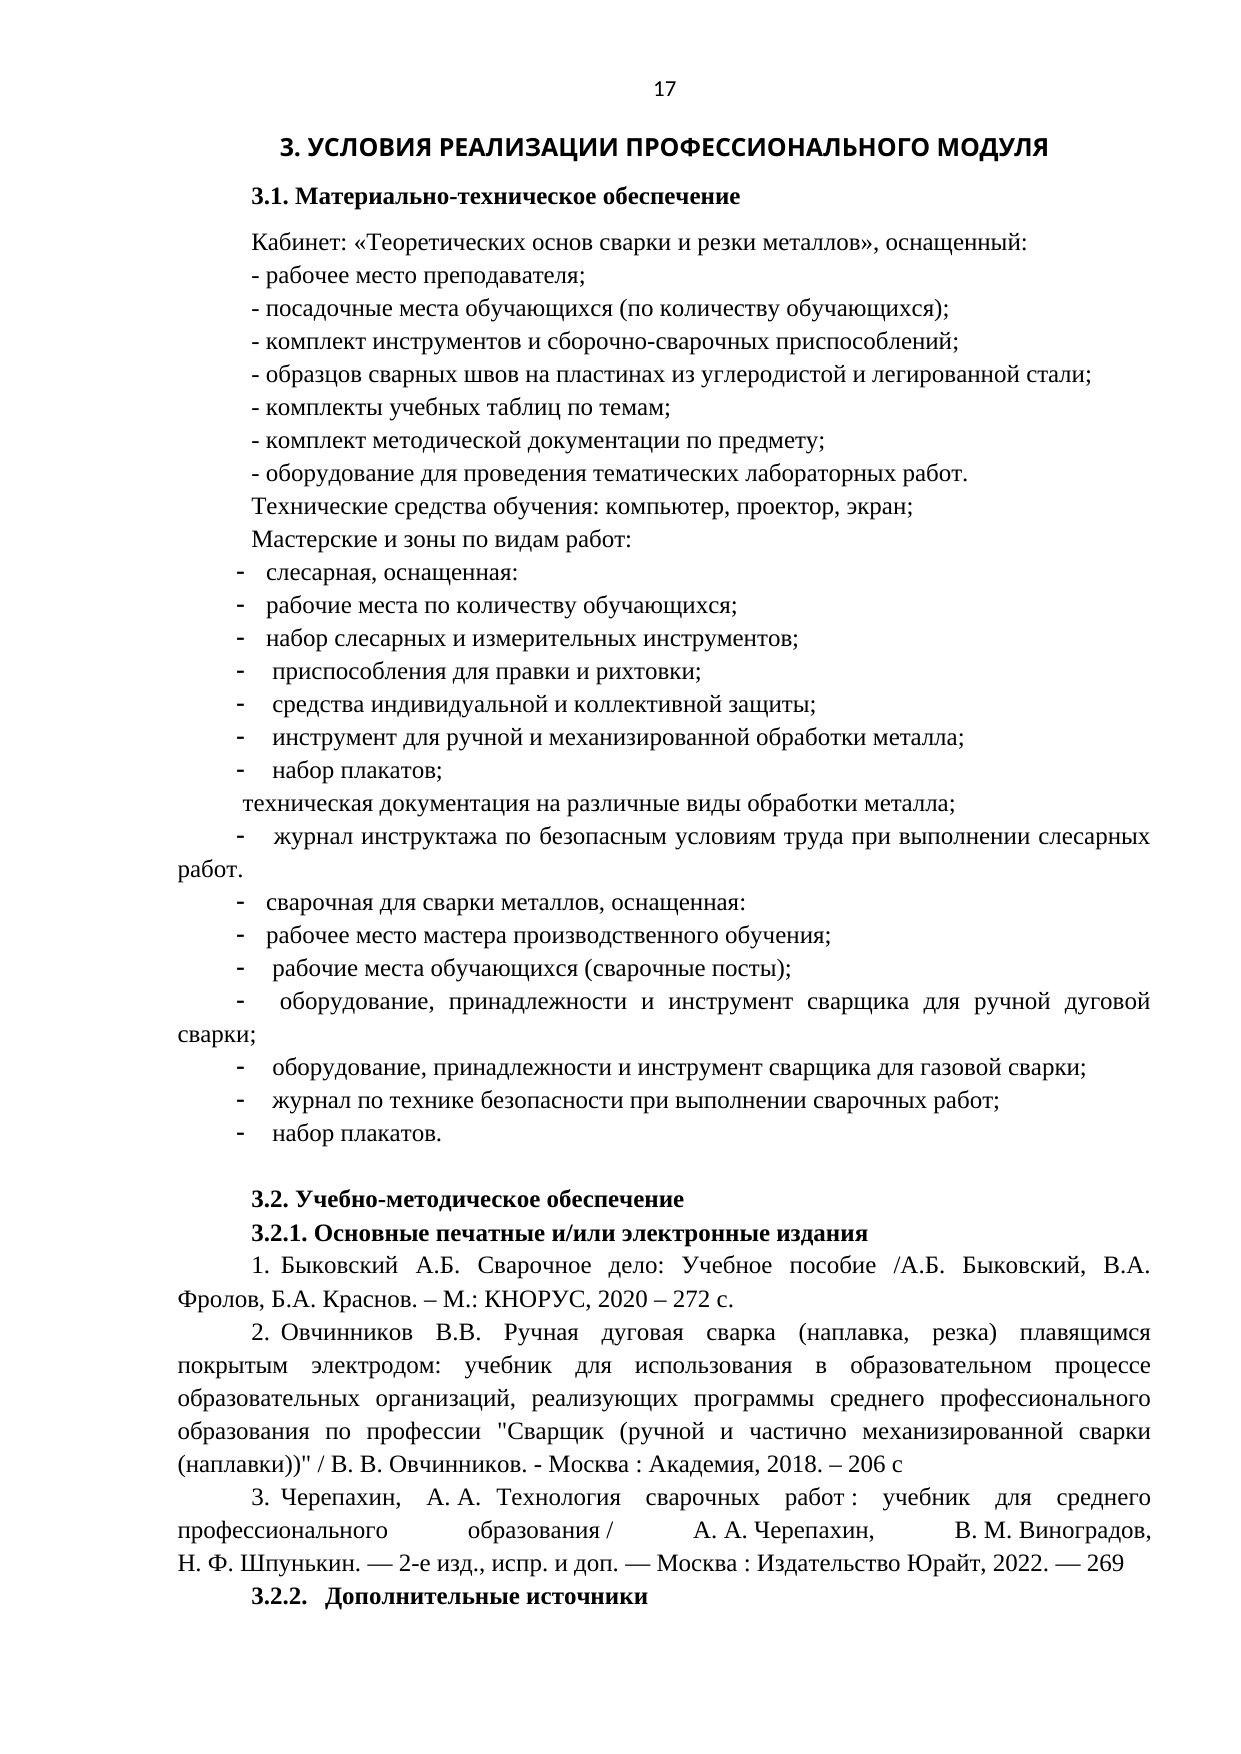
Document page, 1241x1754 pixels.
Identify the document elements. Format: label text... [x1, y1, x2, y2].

list набор плакатов; [177, 755, 1152, 784]
list рабочие места обучающихся (сварочные посты); [177, 953, 1152, 982]
list Овчинников В.В. Ручная дуговая сварка (наплавка, резка) плавящимся покрытым электродом: учебник для использования в образовательном процессе образовательных организаций, реализующих программы среднего профессионального образования по профессии "Сварщик (ручной и частично механизированной сварки (наплавки))" / В. В. Овчинников. - Москва : Академия, 2018. – 206 с [177, 1317, 1152, 1477]
text 3.1. Материально-техническое обеспечение [177, 181, 1152, 210]
list оборудование, принадлежности и инструмент сварщика для ручной дуговой сварки; [177, 986, 1152, 1048]
text - оборудование для проведения тематических лабораторных работ. [177, 458, 1152, 487]
list Черепахин, А. А. Технология сварочных работ : учебник для среднего профессионального образования / А. А. Черепахин, В. М. Виноградов, Н. Ф. Шпунькин. — 2-е изд., испр. и доп. — Москва : Издательство Юрайт, 2022. — 269 [177, 1482, 1152, 1577]
list журнал по технике безопасности при выполнении сварочных работ; [177, 1086, 1152, 1114]
text 3.2. Учебно-методическое обеспечение [177, 1184, 1152, 1213]
list слесарная, оснащенная: [177, 557, 1152, 586]
text - комплект методической документации по предмету; [177, 425, 1152, 454]
list набор плакатов. [177, 1118, 1152, 1147]
text - комплект инструментов и сборочно-сварочных приспособлений; [177, 326, 1152, 355]
text - рабочее место преподавателя; [177, 260, 1152, 289]
list инструмент для ручной и механизированной обработки металла; [177, 722, 1152, 751]
text техническая документация на различные виды обработки металла; [177, 788, 1152, 817]
list Дополнительные источники [177, 1581, 1152, 1609]
text Технические средства обучения: компьютер, проектор, экран; [177, 491, 1152, 520]
text Мастерские и зоны по видам работ: [177, 524, 1152, 553]
text Кабинет: «Теоретических основ сварки и резки металлов», оснащенный: [177, 227, 1152, 256]
text - образцов сварных швов на пластинах из углеродистой и легированной стали; [177, 359, 1152, 388]
list оборудование, принадлежности и инструмент сварщика для газовой сварки; [177, 1052, 1152, 1081]
text - посадочные места обучающихся (по количеству обучающихся); [177, 293, 1152, 322]
text - комплекты учебных таблиц по темам; [177, 392, 1152, 421]
list набор слесарных и измерительных инструментов; [177, 623, 1152, 652]
list средства индивидуальной и коллективной защиты; [177, 689, 1152, 718]
text 3. Условия реализации профессионального модуля [177, 130, 1152, 164]
list приспособления для правки и рихтовки; [177, 656, 1152, 685]
text 3.2.1. Основные печатные и/или электронные издания [177, 1218, 1152, 1246]
list сварочная для сварки металлов, оснащенная: [177, 887, 1152, 916]
list Быковский А.Б. Сварочное дело: Учебное пособие /А.Б. Быковский, В.А. Фролов, Б.А. Краснов. – М.: КНОРУС, 2020 – 272 с. [177, 1251, 1152, 1312]
list рабочее место мастера производственного обучения; [177, 920, 1152, 949]
list рабочие места по количеству обучающихся; [177, 590, 1152, 619]
list журнал инструктажа по безопасным условиям труда при выполнении слесарных работ. [177, 821, 1152, 883]
